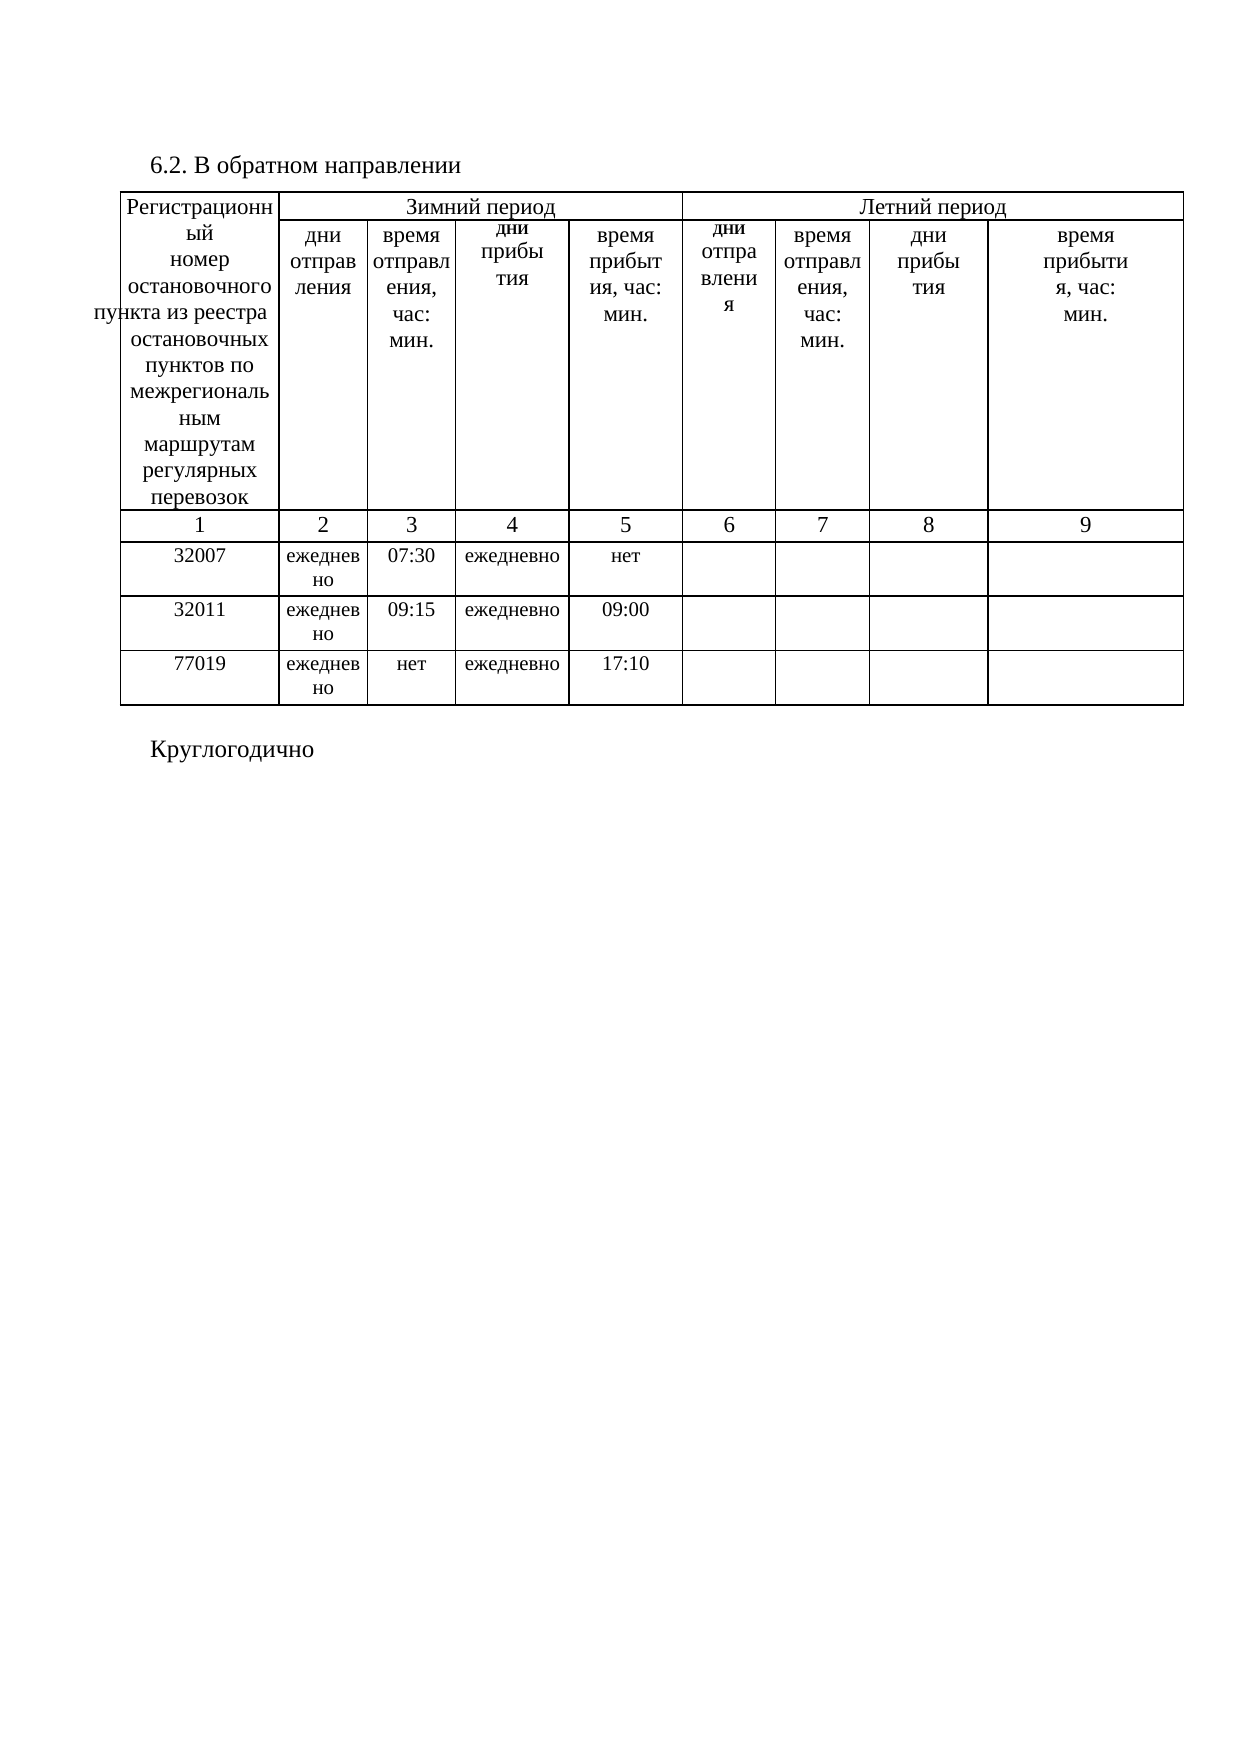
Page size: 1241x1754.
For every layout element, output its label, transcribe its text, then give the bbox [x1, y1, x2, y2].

table_cell нет [570, 543, 682, 595]
table_cell 07:30 [368, 543, 455, 595]
table_cell ежедневно [280, 543, 367, 595]
table_cell 32007 [121, 543, 278, 595]
table_cell 5 [570, 511, 682, 541]
table_cell 3 [368, 511, 455, 541]
table_cell 8 [870, 511, 987, 541]
table_cell [776, 597, 869, 650]
table_cell [870, 543, 987, 595]
table_cell ДНИ прибы тия [456, 221, 568, 509]
table_cell ежедневно [456, 543, 568, 595]
table_cell [989, 543, 1183, 595]
table_cell ежедневно [456, 597, 568, 650]
text Круглогодично [150, 734, 1090, 763]
table_cell ежедневно [280, 597, 367, 650]
table_header Летний период [683, 193, 1183, 219]
table_cell дни прибы тия [870, 221, 987, 509]
table_cell [989, 651, 1183, 704]
table_cell ДНИ отпра влени я [683, 221, 775, 509]
table_cell 09:00 [570, 597, 682, 650]
table_cell время отправл ения, час: мин. [368, 221, 455, 509]
table_cell 2 [280, 511, 367, 541]
table_cell дни отправ ления [280, 221, 367, 509]
text 6.2. В обратном направлении [150, 150, 1090, 179]
table_cell [683, 651, 775, 704]
table_header Зимний период [280, 193, 682, 219]
table_cell время прибыт ия, час: мин. [570, 221, 682, 509]
table_cell ежедневно [280, 651, 367, 704]
table_cell 17:10 [570, 651, 682, 704]
table_cell ежедневно [456, 651, 568, 704]
table_cell 32011 [121, 597, 278, 650]
table_cell 1 [121, 511, 278, 541]
table_cell [870, 651, 987, 704]
table_header Регистрационный номер остановочного пункта из реестра остановочных пунктов по межрегиональным маршрутам регулярных перевозок [121, 193, 278, 509]
table_cell [989, 597, 1183, 650]
table_cell время отправл ения, час: мин. [776, 221, 869, 509]
table_cell [870, 597, 987, 650]
table_cell 77019 [121, 651, 278, 704]
table_cell [683, 543, 775, 595]
table_cell нет [368, 651, 455, 704]
table_cell [776, 543, 869, 595]
table_cell 7 [776, 511, 869, 541]
table_cell [776, 651, 869, 704]
table_cell 09:15 [368, 597, 455, 650]
table_cell время прибыти я, час: мин. [989, 221, 1183, 509]
table_cell 9 [989, 511, 1183, 541]
table_cell 4 [456, 511, 568, 541]
table_cell [683, 597, 775, 650]
table_cell 6 [683, 511, 775, 541]
